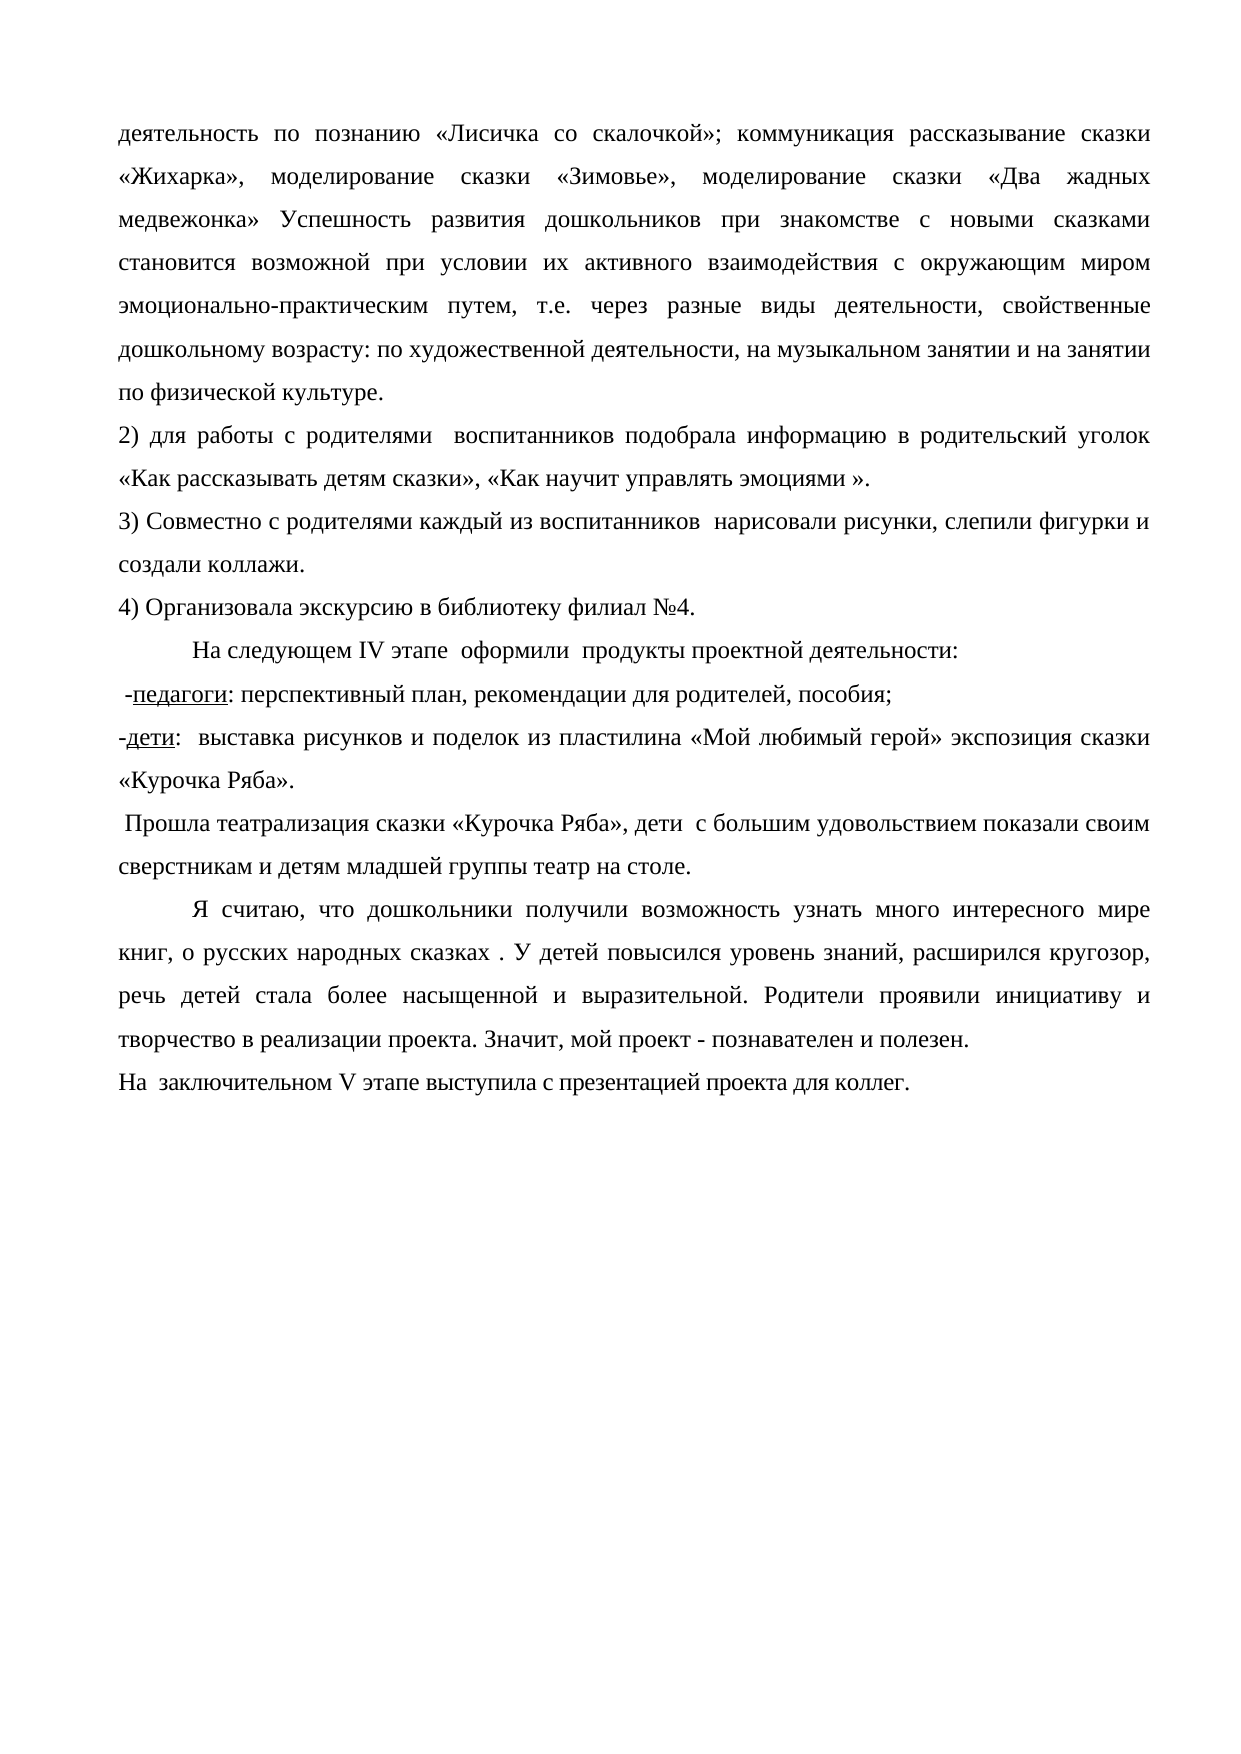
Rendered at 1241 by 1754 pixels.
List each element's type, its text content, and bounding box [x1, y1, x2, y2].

text -педагоги: перспективный план, рекомендации для родителей, пособия; [118, 679, 1152, 707]
text Я считаю, что дошкольники получили возможность узнать много интересного мире книг, о русских народных сказках . У детей повысился уровень знаний, расширился кругозор, речь детей стала более насыщенной и выразительной. Родители проявили инициативу и творчество в реализации проекта. Значит, мой проект - познавателен и полезен. [118, 894, 1152, 1052]
text 4) Организовала экскурсию в библиотеку филиал №4. [118, 592, 1152, 621]
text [118, 118, 1152, 406]
text 3) Совместно с родителями каждый из воспитанников нарисовали рисунки, слепили фигурки и создали коллажи. [118, 506, 1152, 578]
text На заключительном V этапе выступила с презентацией проекта для коллег. [118, 1067, 1152, 1096]
text 2) для работы с родителями воспитанников подобрала информацию в родительский уголок «Как рассказывать детям сказки», «Как научит управлять эмоциями ». [118, 420, 1152, 492]
text На следующем IV этапе оформили продукты проектной деятельности: [118, 636, 1152, 664]
text Прошла театрализация сказки «Курочка Ряба», дети с большим удовольствием показали своим сверстникам и детям младшей группы театр на столе. [118, 808, 1152, 880]
text -дети: выставка рисунков и поделок из пластилина «Мой любимый герой» экспозиция сказки «Курочка Ряба». [118, 722, 1152, 794]
